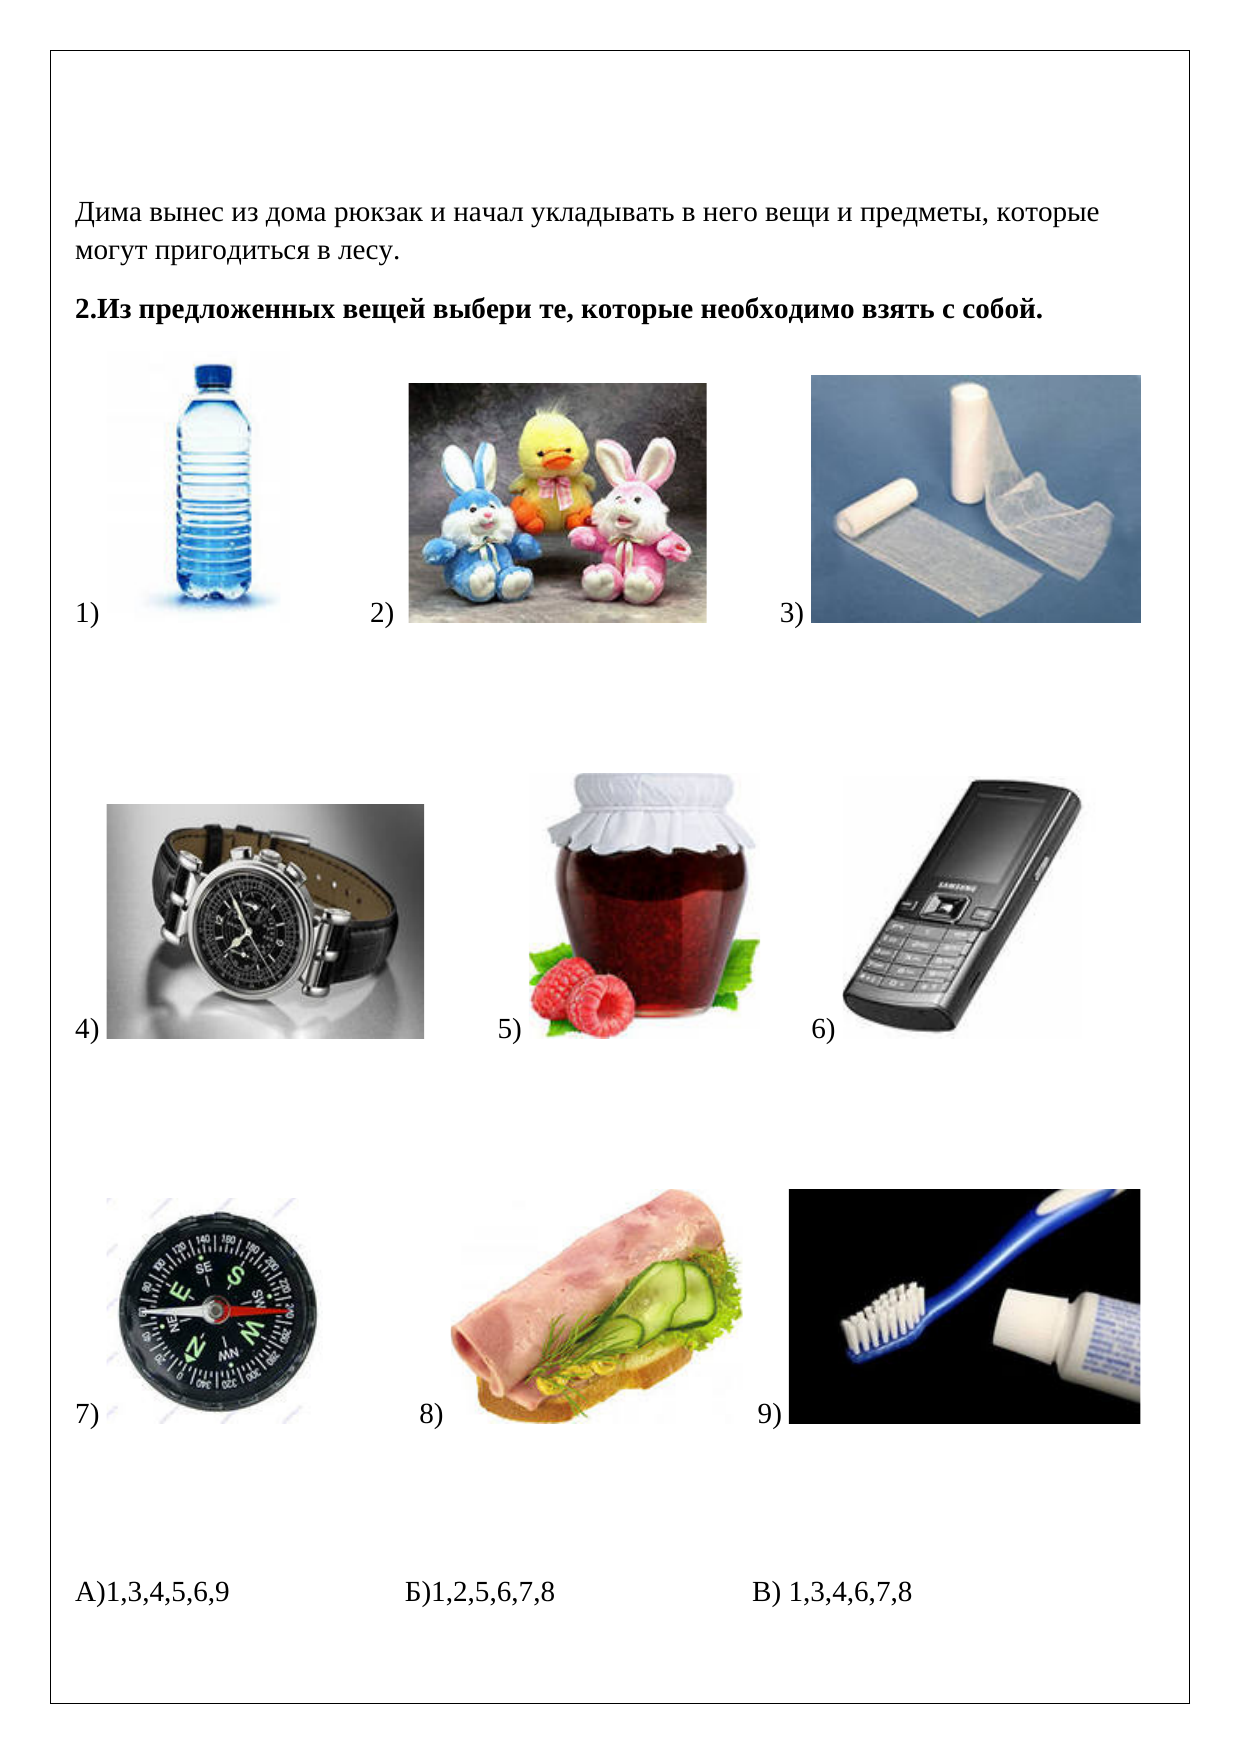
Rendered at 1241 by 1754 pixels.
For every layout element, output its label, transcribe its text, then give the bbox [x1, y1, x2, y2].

picture [842, 776, 1105, 1039]
picture [528, 773, 761, 1039]
picture [811, 375, 1141, 623]
text 2.Из предложенных вещей выбери те, которые необходимо взять с собой. [75, 292, 1165, 325]
text А)1,3,4,5,6,9 Б)1,2,5,6,7,8 В) 1,3,4,6,7,8 [75, 1574, 1165, 1608]
picture [106, 804, 425, 1039]
text Дима вынес из дома рюкзак и начал укладывать в него вещи и предметы, которые могут пригодиться в лесу. [75, 194, 1165, 266]
picture [788, 1189, 1141, 1424]
picture [106, 1198, 332, 1424]
picture [450, 1189, 743, 1424]
picture [106, 351, 290, 623]
picture [408, 383, 707, 623]
